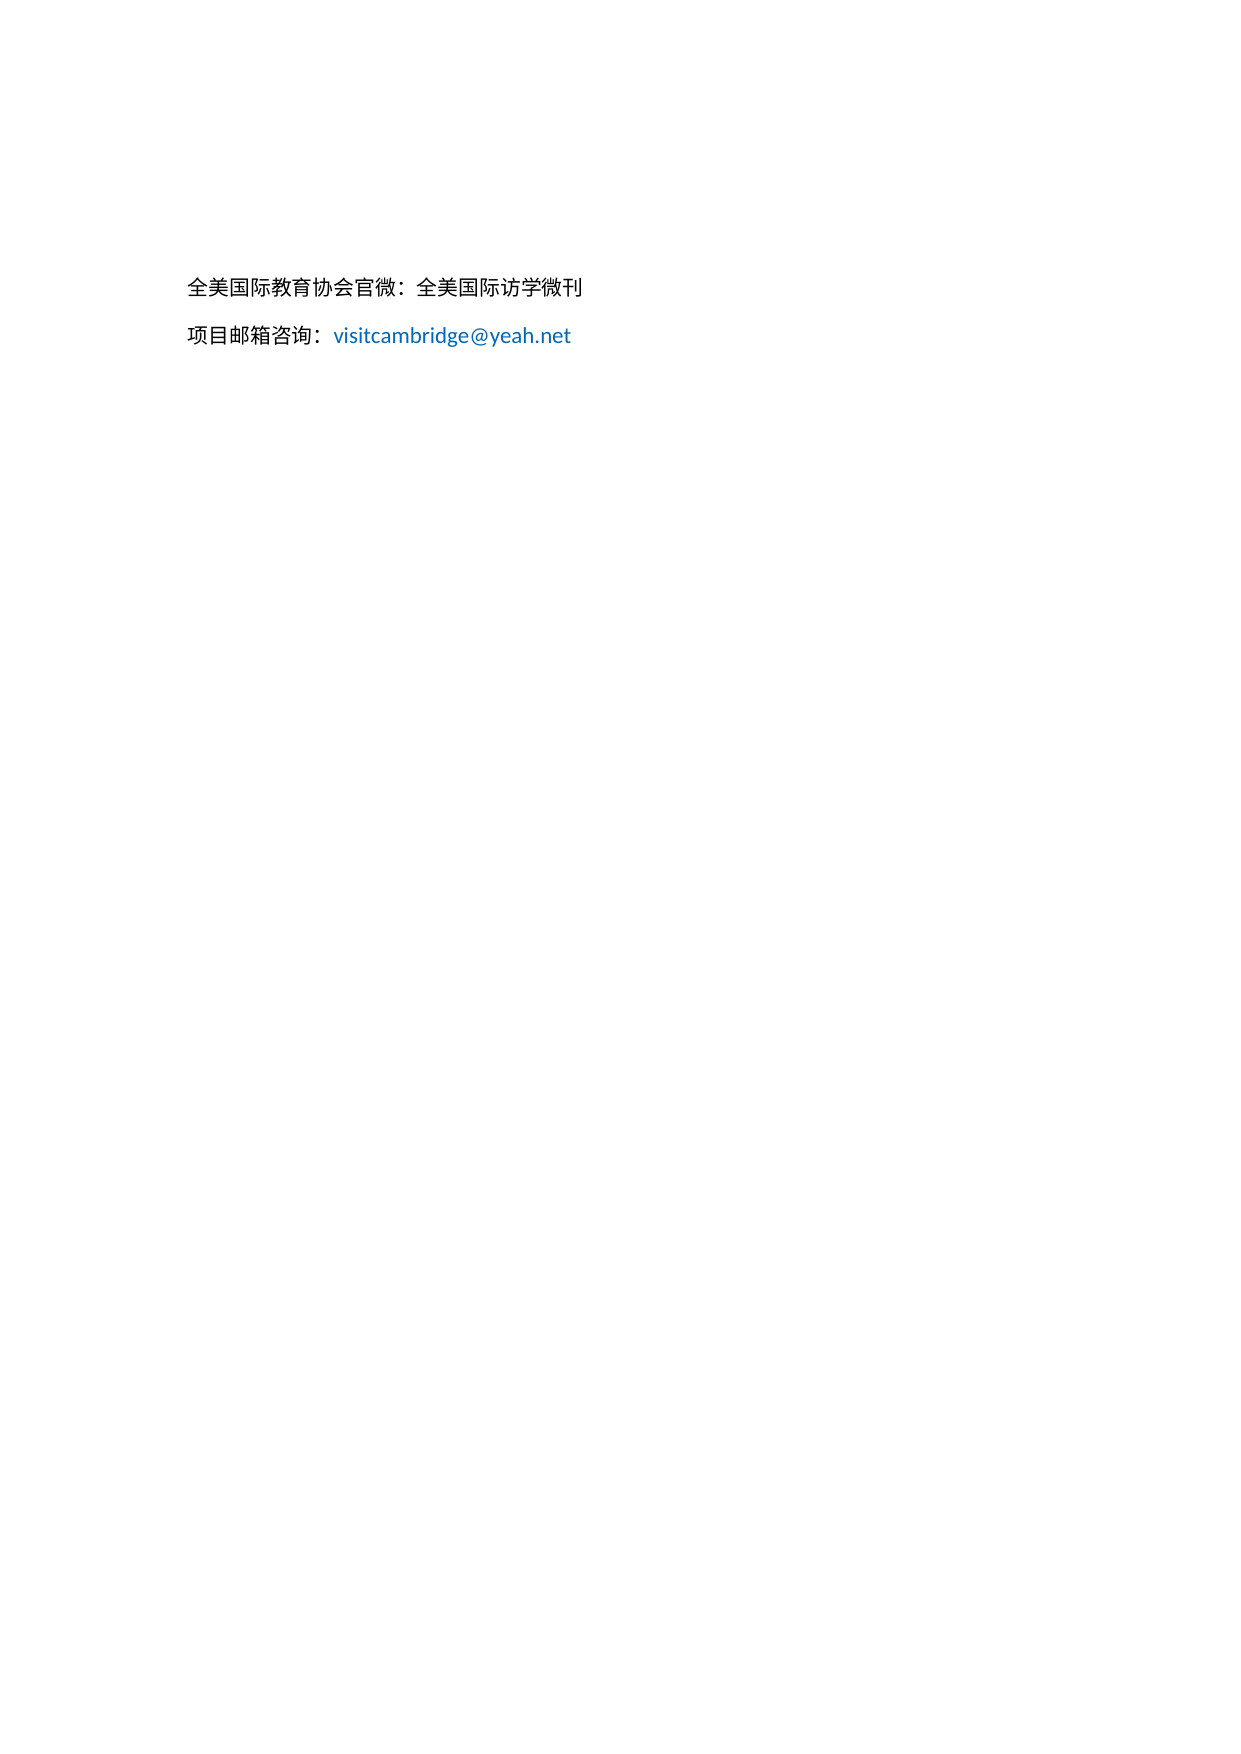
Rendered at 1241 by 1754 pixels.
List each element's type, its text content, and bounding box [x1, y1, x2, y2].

text 全美国际教育协会官微：全美国际访学微刊 [187, 270, 1053, 303]
text 项目邮箱咨询：visitcambridge@yeah.net [187, 318, 1053, 350]
